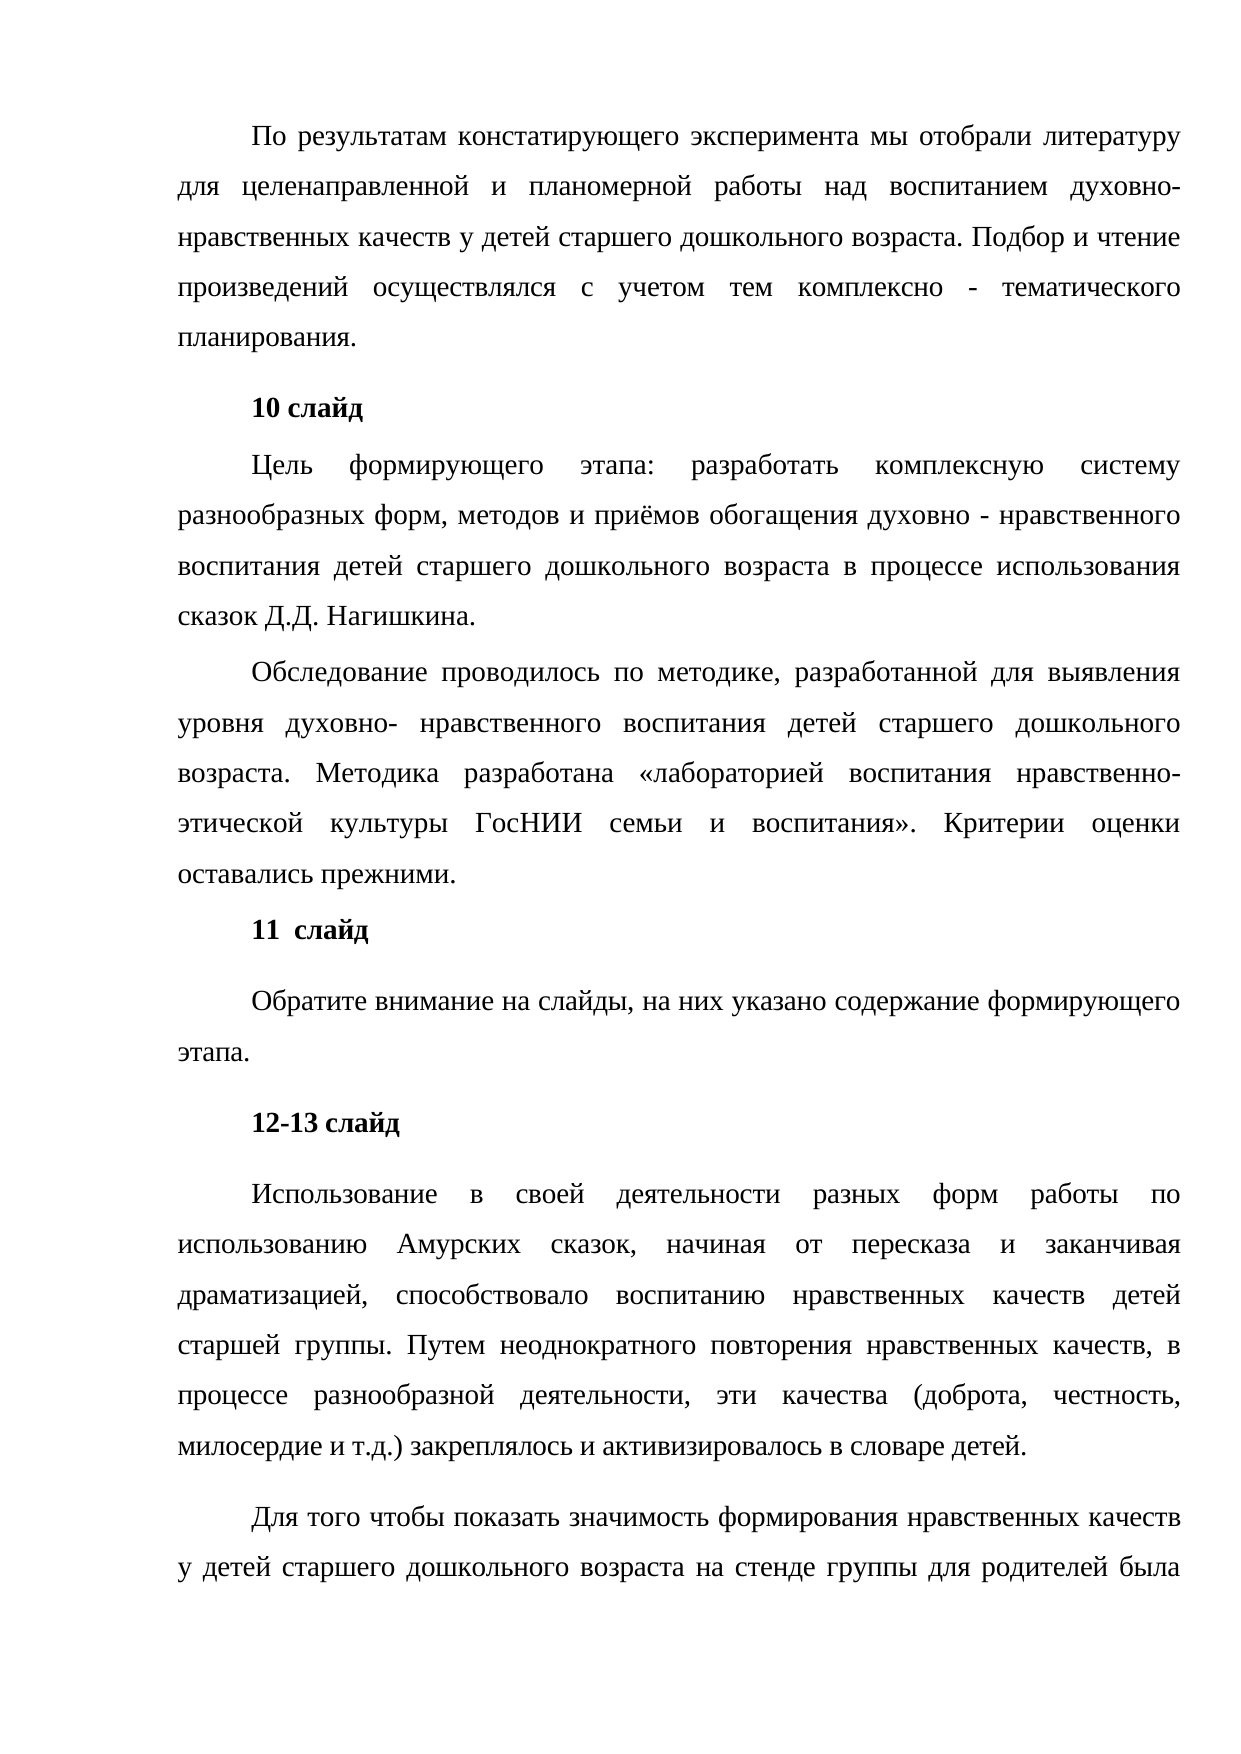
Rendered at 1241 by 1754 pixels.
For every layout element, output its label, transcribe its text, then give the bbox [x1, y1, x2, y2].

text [177, 1499, 1181, 1583]
text Цель формирующего этапа: разработать комплексную систему разнообразных форм, методов и приёмов обогащения духовно - нравственного воспитания детей старшего дошкольного возраста в процессе использования сказок Д.Д. Нагишкина. [177, 447, 1181, 632]
text 11 слайд [177, 912, 1181, 946]
text 12-13 слайд [251, 1105, 1181, 1138]
text По результатам констатирующего эксперимента мы отобрали литературу для целенаправленной и планомерной работы над воспитанием духовно- нравственных качеств у детей старшего дошкольного возраста. Подбор и чтение произведений осуществлялся с учетом тем комплексно - тематического планирования. [177, 118, 1181, 353]
text Обратите внимание на слайды, на них указано содержание формирующего этапа. [177, 983, 1181, 1067]
text 10 слайд [177, 391, 1181, 424]
text Использование в своей деятельности разных форм работы по использованию Амурских сказок, начиная от пересказа и заканчивая драматизацией, способствовало воспитанию нравственных качеств детей старшей группы. Путем неоднократного повторения нравственных качеств, в процессе разнообразной деятельности, эти качества (доброта, честность, милосердие и т.д.) закреплялось и активизировалось в словаре детей. [177, 1176, 1181, 1461]
text Обследование проводилось по методике, разработанной для выявления уровня духовно- нравственного воспитания детей старшего дошкольного возраста. Методика разработана «лабораторией воспитания нравственно-этической культуры ГосНИИ семьи и воспитания». Критерии оценки оставались прежними. [177, 654, 1181, 889]
